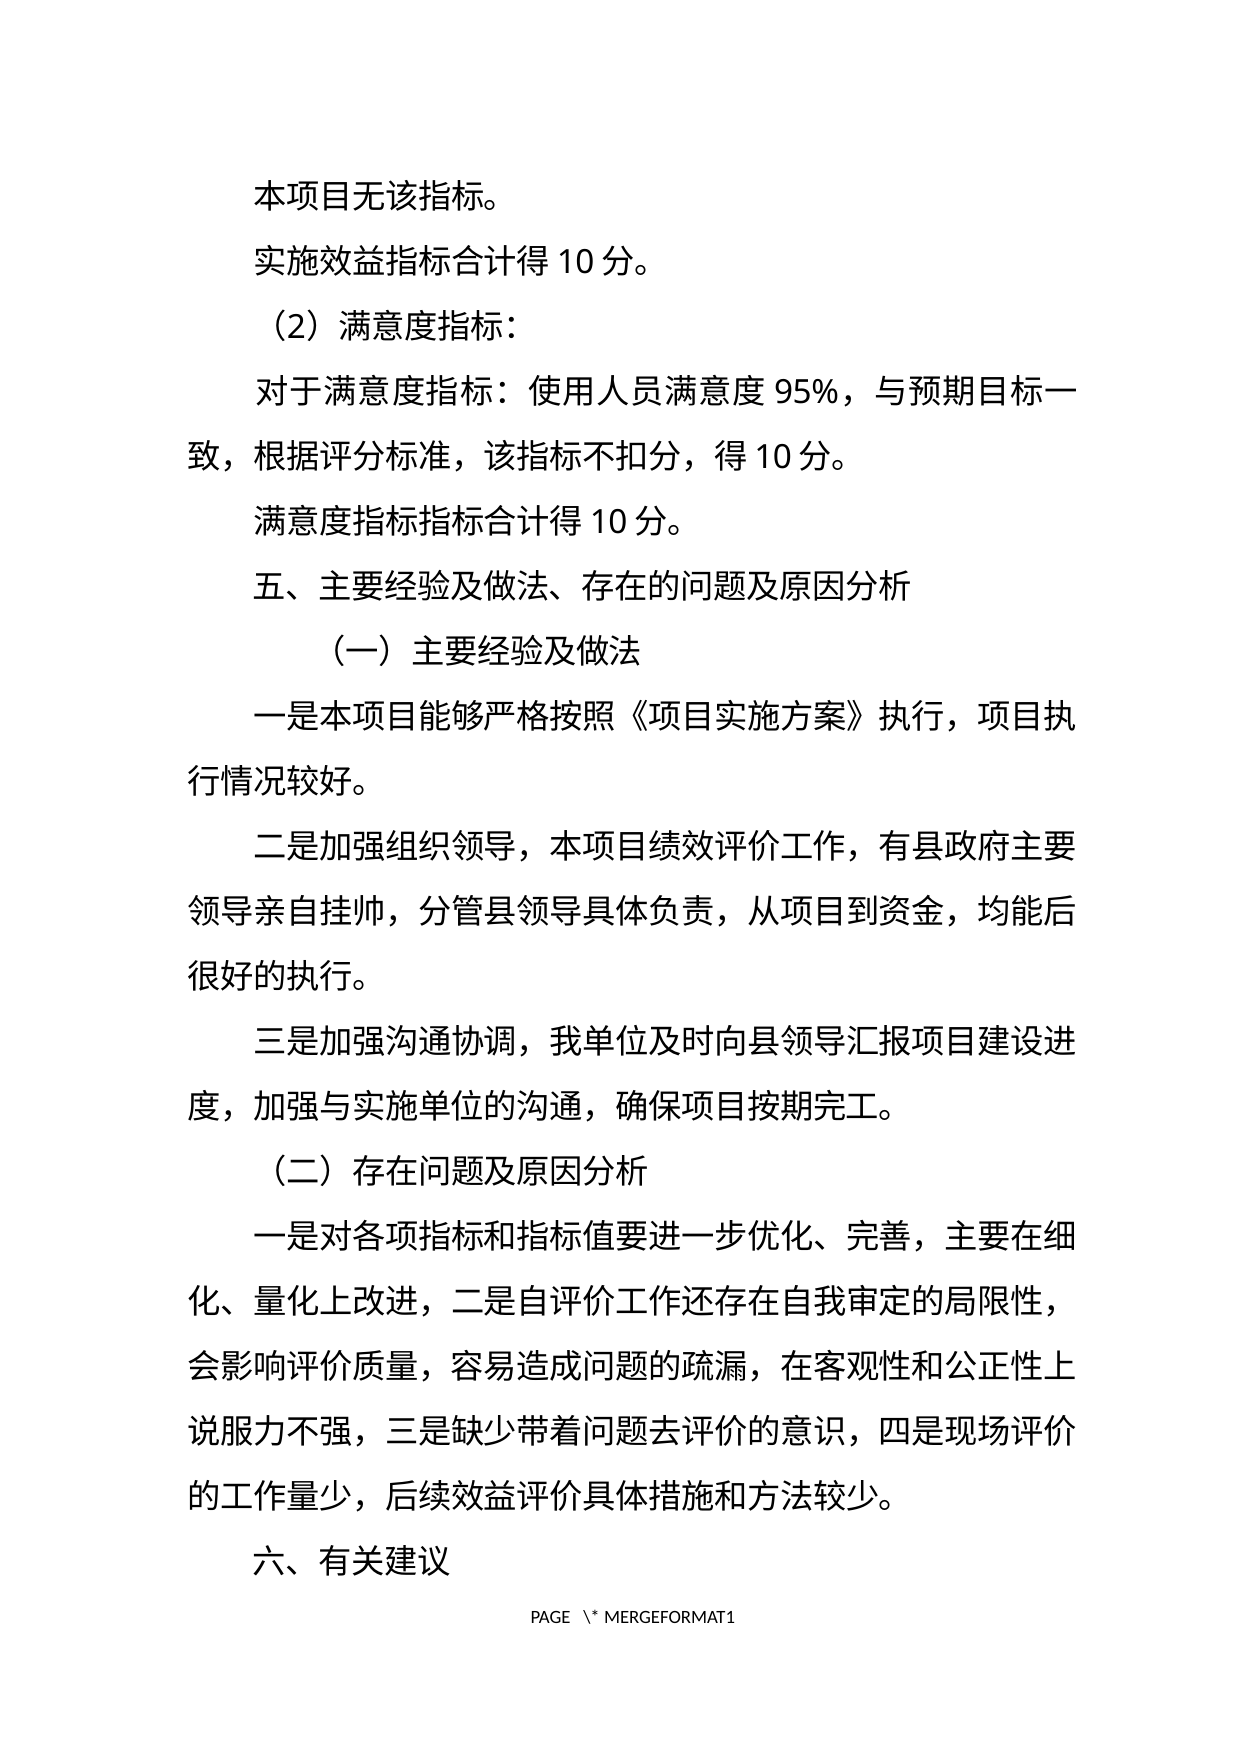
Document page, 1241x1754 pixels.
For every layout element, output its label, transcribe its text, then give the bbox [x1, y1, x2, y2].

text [187, 162, 1078, 552]
text （一）主要经验及做法 一是本项目能够严格按照《项目实施方案》执行，项目执行情况较好。 二是加强组织领导，本项目绩效评价工作，有县政府主要领导亲自挂帅，分管县领导具体负责，从项目到资金，均能后很好的执行。 三是加强沟通协调，我单位及时向县领导汇报项目建设进度，加强与实施单位的沟通，确保项目按期完工。 （二）存在问题及原因分析 一是对各项指标和指标值要进一步优化、完善，主要在细化、量化上改进，二是自评价工作还存在自我审定的局限性，会影响评价质量，容易造成问题的疏漏，在客观性和公正性上说服力不强，三是缺少带着问题去评价的意识，四是现场评价的工作量少，后续效益评价具体措施和方法较少。 [187, 617, 1078, 1527]
text 五、主要经验及做法、存在的问题及原因分析 [187, 552, 1078, 617]
text 六、有关建议 [187, 1527, 1078, 1592]
